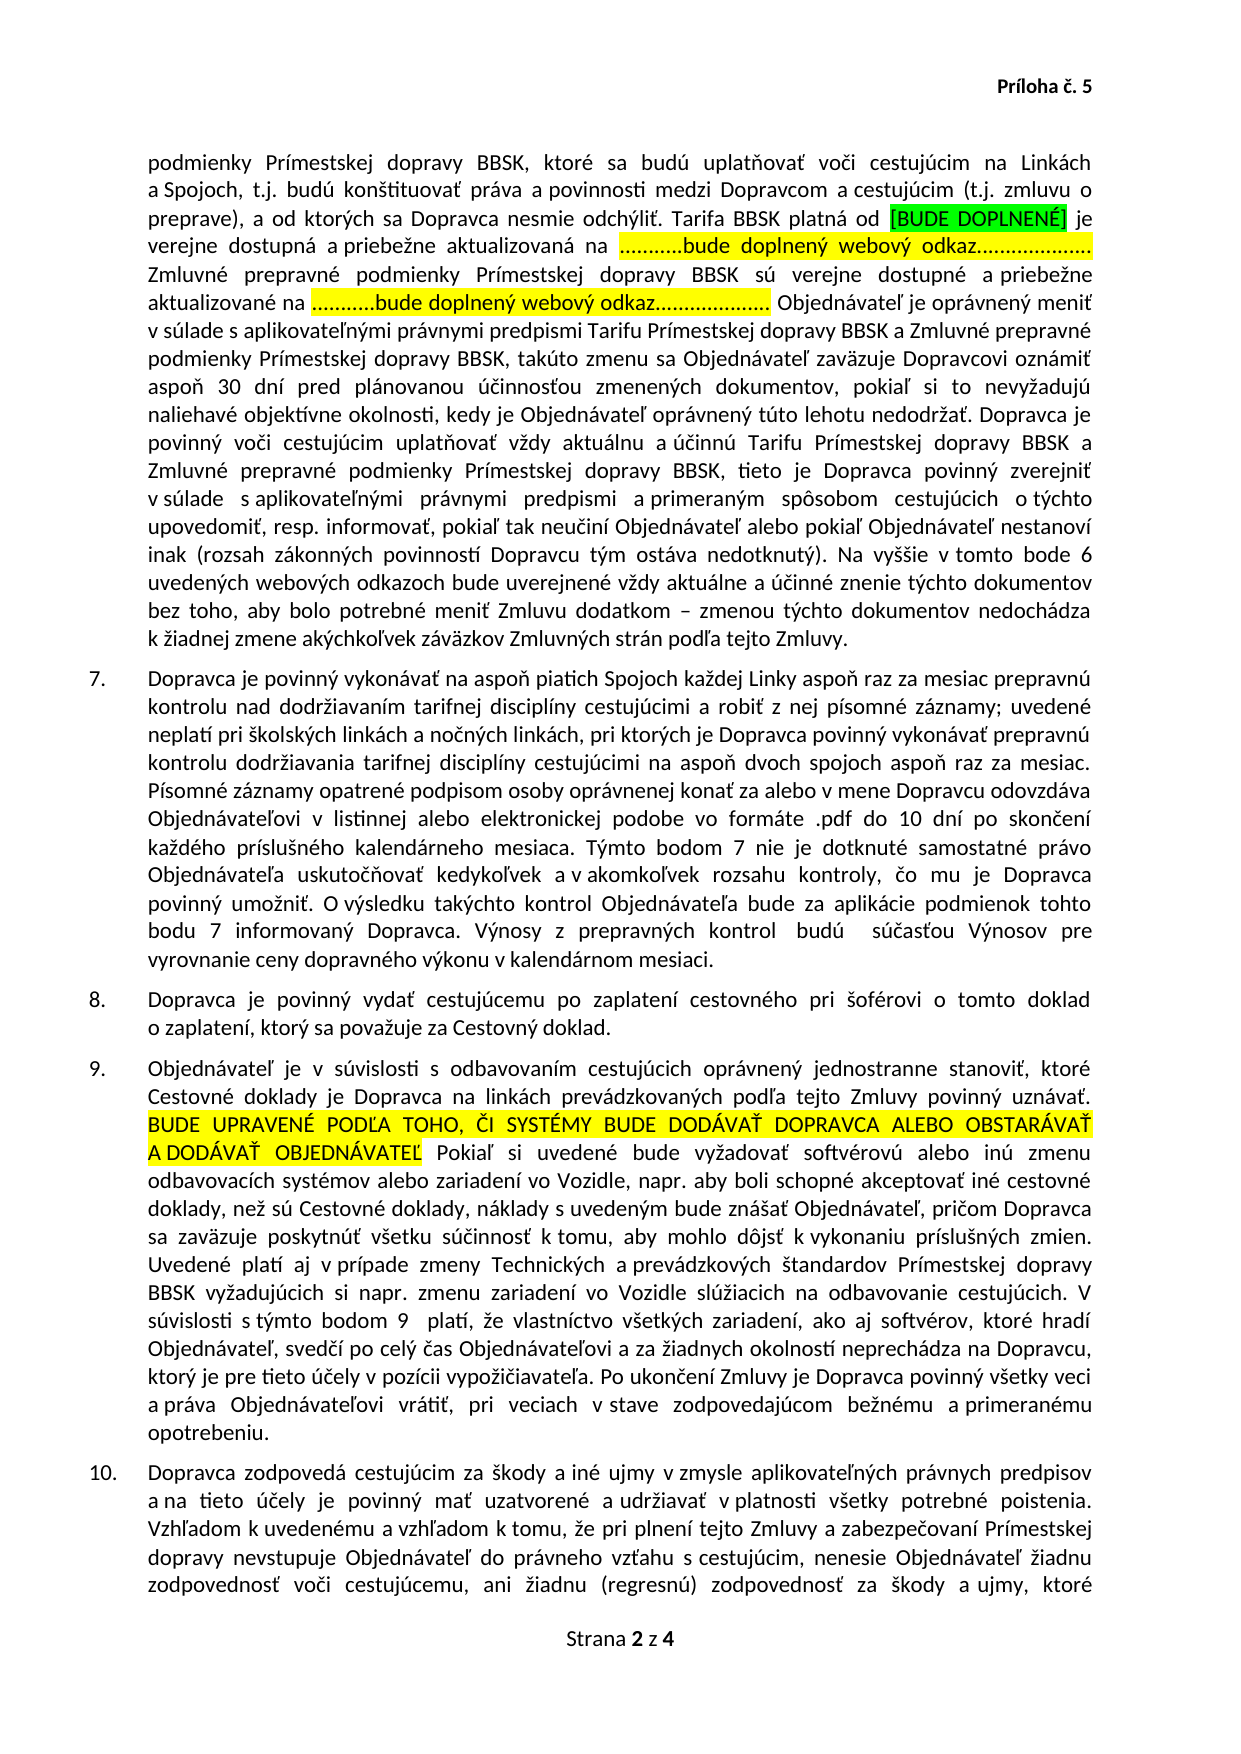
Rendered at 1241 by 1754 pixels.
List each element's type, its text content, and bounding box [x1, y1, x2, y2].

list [88, 1458, 1093, 1599]
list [88, 148, 1093, 652]
list Objednávateľ je v súvislosti s odbavovaním cestujúcich oprávnený jednostranne stanoviť, ktoré Cestovné doklady je Dopravca na linkách prevádzkovaných podľa tejto Zmluvy povinný uznávať. BUDE UPRAVENÉ PODĽA TOHO, ČI SYSTÉMY BUDE DODÁVAŤ DOPRAVCA ALEBO OBSTARÁVAŤ A DODÁVAŤ OBJEDNÁVATEĽ Pokiaľ si uvedené bude vyžadovať softvérovú alebo inú zmenu odbavovacích systémov alebo zariadení vo Vozidle, napr. aby boli schopné akceptovať iné cestovné doklady, než sú Cestovné doklady, náklady s uvedeným bude znášať Objednávateľ, pričom Dopravca sa zaväzuje poskytnúť všetku súčinnosť k tomu, aby mohlo dôjsť k vykonaniu príslušných zmien. Uvedené platí aj v prípade zmeny Technických a prevádzkových štandardov Prímestskej dopravy BBSK vyžadujúcich si napr. zmenu zariadení vo Vozidle slúžiacich na odbavovanie cestujúcich. V súvislosti s týmto bodom 9 platí, že vlastníctvo všetkých zariadení, ako aj softvérov, ktoré hradí Objednávateľ, svedčí po celý čas Objednávateľovi a za žiadnych okolností neprechádza na Dopravcu, ktorý je pre tieto účely v pozícii vypožičiavateľa. Po ukončení Zmluvy je Dopravca povinný všetky veci a práva Objednávateľovi vrátiť, pri veciach v stave zodpovedajúcom bežnému a primeranému opotrebeniu. [88, 1054, 1093, 1446]
list Dopravca je povinný vydať cestujúcemu po zaplatení cestovného pri šoférovi o tomto doklad o zaplatení, ktorý sa považuje za Cestovný doklad. [88, 985, 1093, 1041]
list Dopravca je povinný vykonávať na aspoň piatich Spojoch každej Linky aspoň raz za mesiac prepravnú kontrolu nad dodržiavaním tarifnej disciplíny cestujúcimi a robiť z nej písomné záznamy; uvedené neplatí pri školských linkách a nočných linkách, pri ktorých je Dopravca povinný vykonávať prepravnú kontrolu dodržiavania tarifnej disciplíny cestujúcimi na aspoň dvoch spojoch aspoň raz za mesiac. Písomné záznamy opatrené podpisom osoby oprávnenej konať za alebo v mene Dopravcu odovzdáva Objednávateľovi v listinnej alebo elektronickej podobe vo formáte .pdf do 10 dní po skončení každého príslušného kalendárneho mesiaca. Týmto bodom 7 nie je dotknuté samostatné právo Objednávateľa uskutočňovať kedykoľvek a v akomkoľvek rozsahu kontroly, čo mu je Dopravca povinný umožniť. O výsledku takýchto kontrol Objednávateľa bude za aplikácie podmienok tohto bodu 7 informovaný Dopravca. Výnosy z prepravných kontrol budú súčasťou Výnosov pre vyrovnanie ceny dopravného výkonu v kalendárnom mesiaci. [88, 664, 1093, 973]
